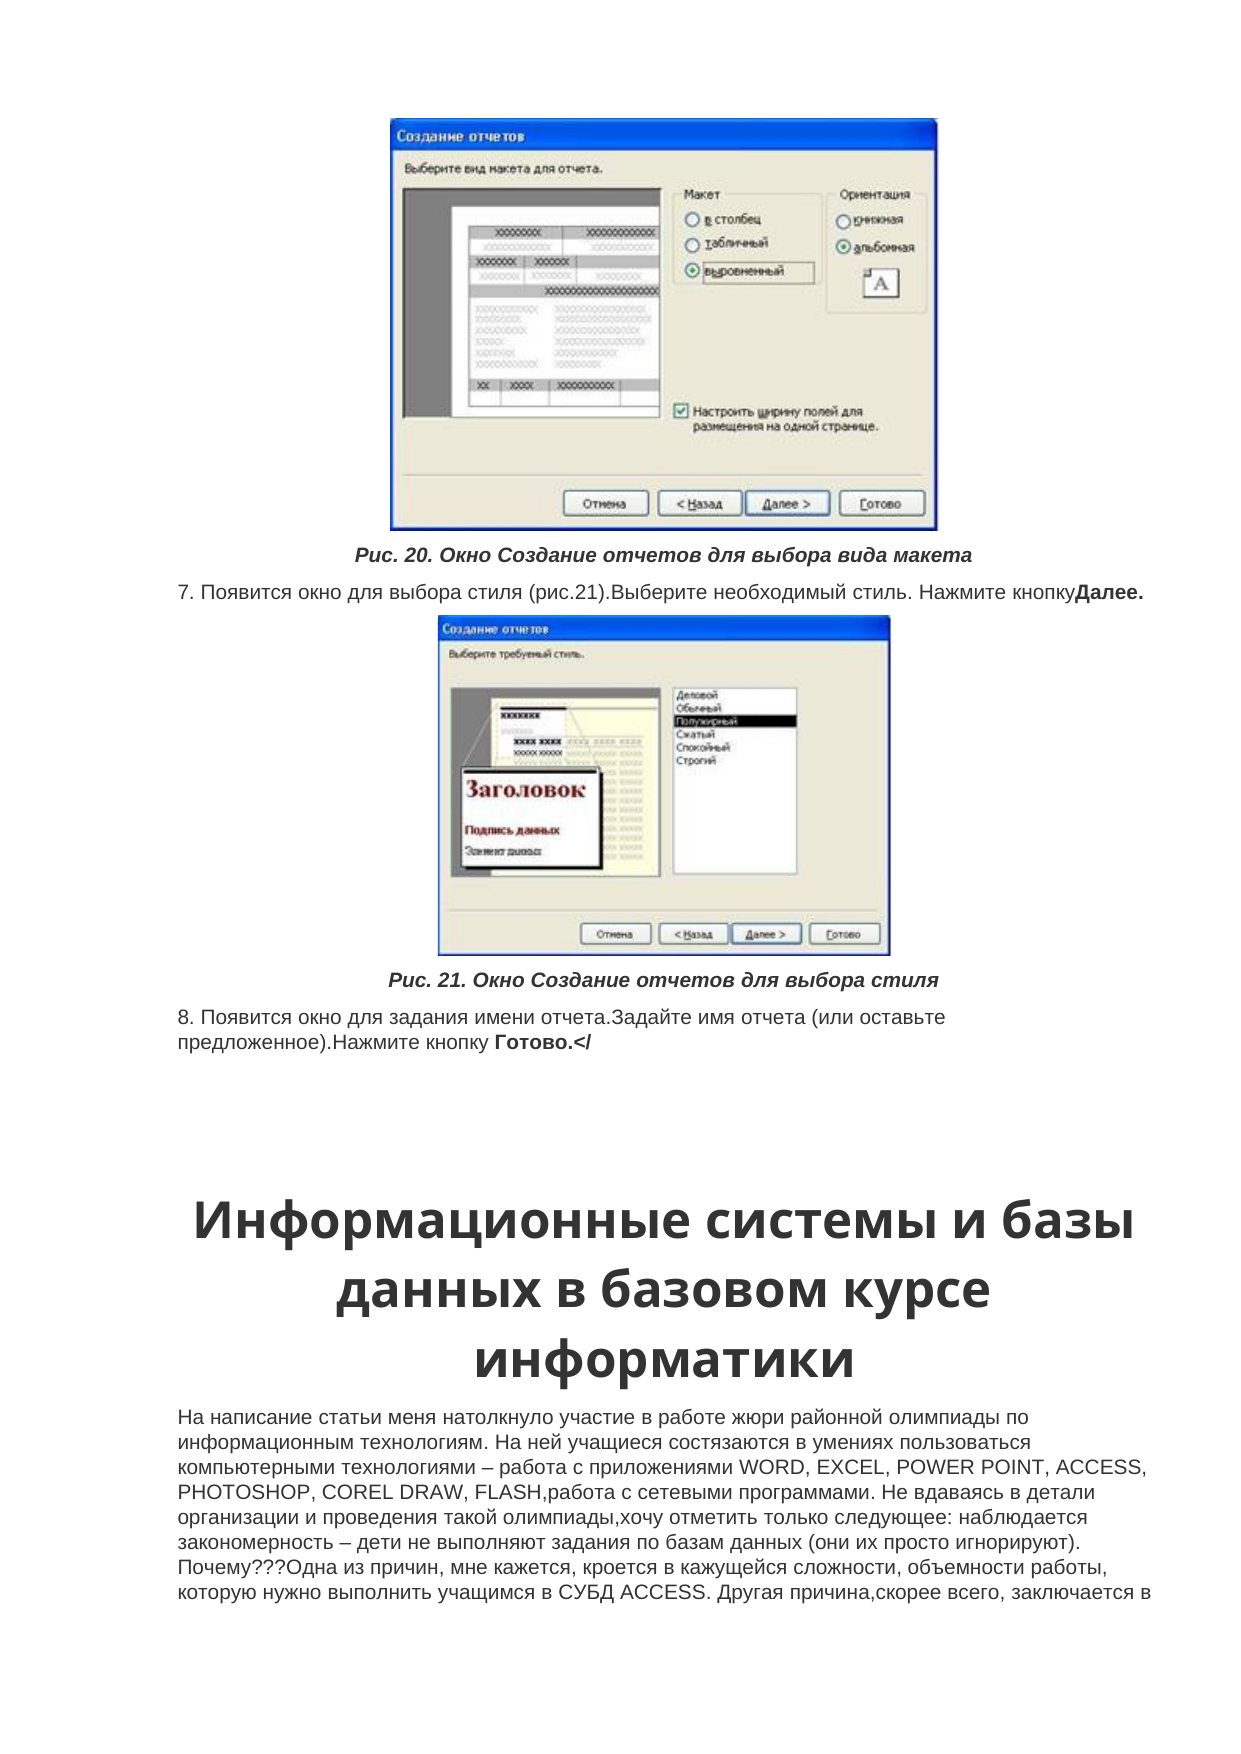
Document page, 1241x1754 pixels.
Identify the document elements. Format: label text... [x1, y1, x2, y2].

text 7. Появится окно для выбора стиля (рис.21).Выберите необходимый стиль. Нажмите кнопкуДалее. [177, 578, 1152, 603]
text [177, 1404, 1152, 1604]
text 8. Появится окно для задания имени отчета.Задайте имя отчета (или оставьте предложенное).Нажмите кнопку Готово.</ [177, 1003, 1152, 1053]
text Рис. 21. Окно Создание отчетов для выбора стиля [177, 967, 1152, 992]
subtitle Информационные системы и базы данных в базовом курсе информатики [177, 1184, 1152, 1392]
picture [437, 615, 892, 956]
text Рис. 20. Окно Создание отчетов для выбора вида макета [177, 542, 1152, 567]
picture [390, 118, 939, 531]
